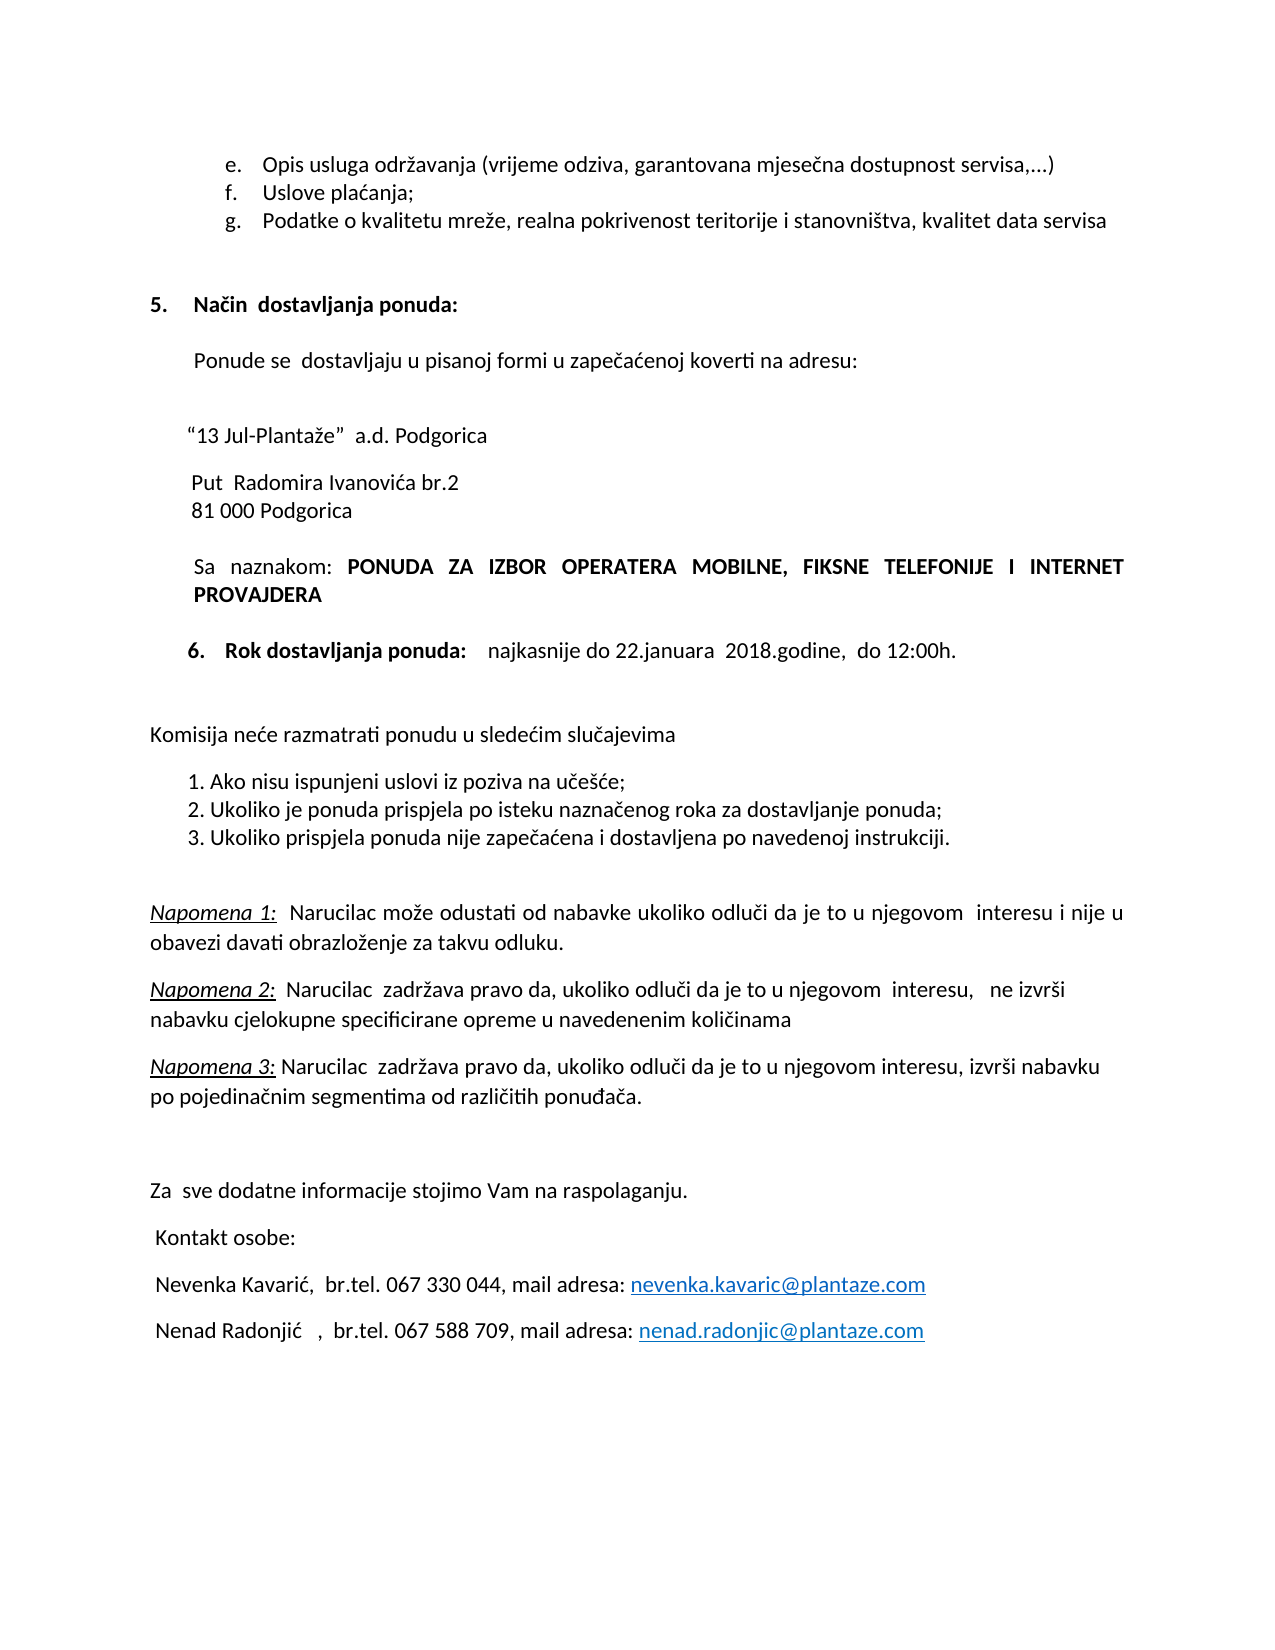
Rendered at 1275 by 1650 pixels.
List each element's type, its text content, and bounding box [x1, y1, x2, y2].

list Način dostavljanja ponuda: [150, 290, 1125, 318]
text Sa naznakom: PONUDA ZA IZBOR OPERATERA MOBILNE, FIKSNE TELEFONIJE I INTERNET PROVAJDERA [194, 552, 1125, 608]
text 81 000 Podgorica [150, 496, 1125, 524]
text Komisija neće razmatrati ponudu u sledećim slučajevima [150, 720, 1125, 748]
list 3. Ukoliko prispjela ponuda nije zapečaćena i dostavljena po navedenoj instrukciji. [187, 823, 1125, 851]
text Za sve dodatne informacije stojimo Vam na raspolaganju. [150, 1176, 1125, 1204]
list Opis usluga održavanja (vrijeme odziva, garantovana mjesečna dostupnost servisa,...) [225, 150, 1125, 178]
list 2. Ukoliko je ponuda prispjela po isteku naznačenog roka za dostavljanje ponuda; [187, 795, 1125, 823]
text Ponude se dostavljaju u pisanoj formi u zapečaćenoj koverti na adresu: [150, 346, 1125, 374]
text Kontakt osobe: [150, 1223, 1125, 1251]
list Podatke o kvalitetu mreže, realna pokrivenost teritorije i stanovništva, kvalitet data servisa [225, 206, 1125, 234]
list Uslove plaćanja; [225, 178, 1125, 206]
text Nenad Radonjić , br.tel. 067 588 709, mail adresa: nenad.radonjic@plantaze.com [150, 1317, 1125, 1345]
list Rok dostavljanja ponuda: najkasnije do 22.januara 2018.godine, do 12:00h. [187, 636, 1125, 664]
text Napomena 3: Narucilac zadržava pravo da, ukoliko odluči da je to u njegovom interesu, izvrši nabavku po pojedinačnim segmentima od različitih ponuđača. [150, 1052, 1125, 1110]
text Put Radomira Ivanovića br.2 [150, 468, 1125, 496]
text “13 Jul-Plantaže” a.d. Podgorica [150, 421, 1125, 449]
text 1. Ako nisu ispunjeni uslovi iz poziva na učešće; [187, 767, 1125, 795]
text Napomena 1: Narucilac može odustati od nabavke ukoliko odluči da je to u njegovom interesu i nije u obavezi davati obrazloženje za takvu odluku. [150, 898, 1125, 956]
text Napomena 2: Narucilac zadržava pravo da, ukoliko odluči da je to u njegovom interesu, ne izvrši nabavku cjelokupne specificirane opreme u navedenenim količinama [150, 975, 1125, 1033]
text Nevenka Kavarić, br.tel. 067 330 044, mail adresa: nevenka.kavaric@plantaze.com [150, 1270, 1125, 1298]
